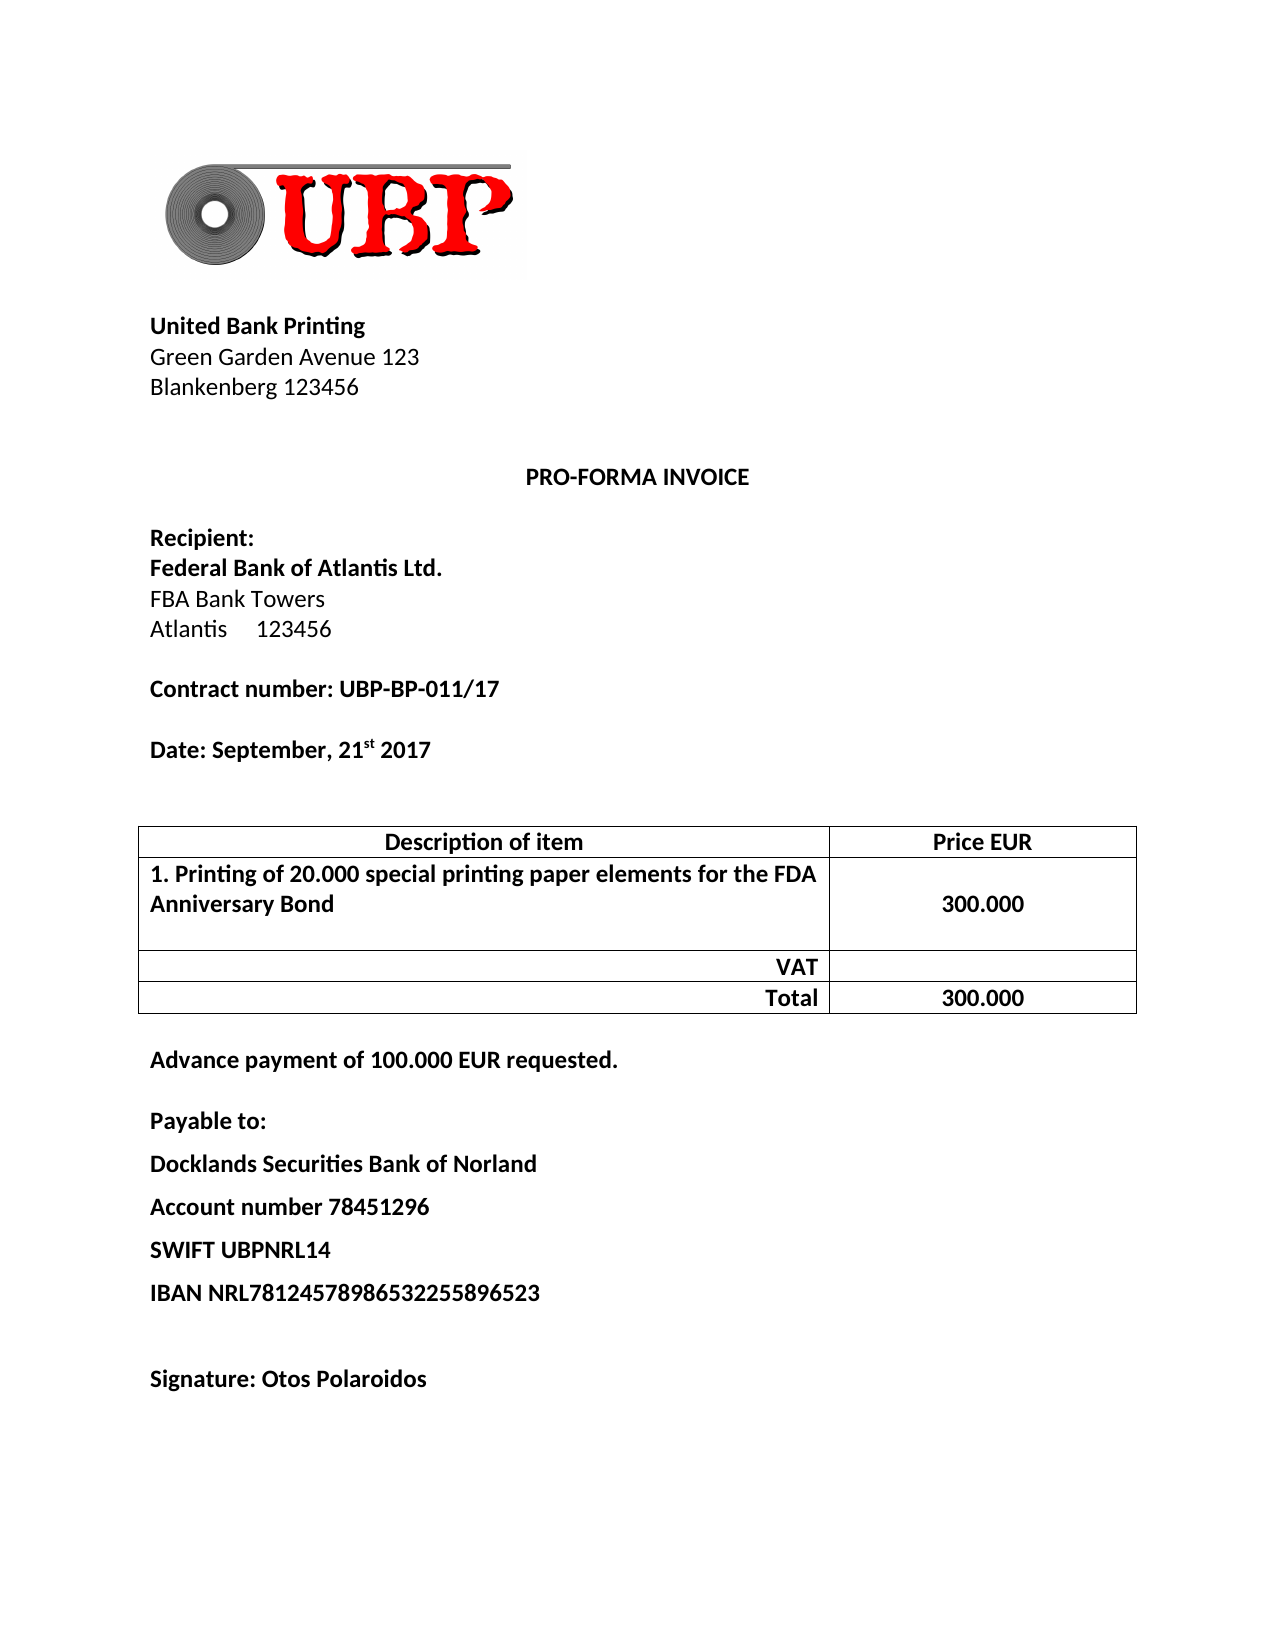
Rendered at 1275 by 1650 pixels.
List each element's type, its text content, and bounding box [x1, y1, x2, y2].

table_cell 300.000 [830, 858, 1136, 950]
text Payable to: [150, 1105, 1125, 1136]
text FBA Bank Towers Atlantis 123456 [150, 583, 1125, 673]
text SWIFT UBPNRL14 [150, 1234, 1125, 1265]
text Blankenberg 123456 [150, 371, 1125, 402]
picture [150, 150, 528, 280]
text Docklands Securities Bank of Norland [150, 1148, 1125, 1179]
table_cell Total [139, 982, 829, 1013]
text Federal Bank of Atlantis Ltd. [150, 553, 1125, 583]
text Advance payment of 100.000 EUR requested. [150, 1044, 1125, 1075]
table_cell VAT [139, 951, 829, 981]
table_cell 1. Printing of 20.000 special printing paper elements for the FDA Anniversary Bond [139, 858, 829, 950]
table_cell 300.000 [830, 982, 1136, 1013]
table_header Price EUR [830, 827, 1136, 857]
text Contract number: UBP-BP-011/17 [150, 673, 1125, 703]
text Recipient: [150, 522, 1125, 553]
text United Bank Printing [150, 310, 1125, 341]
text IBAN NRL78124578986532255896523 [150, 1277, 1125, 1308]
text Green Garden Avenue 123 [150, 341, 1125, 371]
table_cell [830, 951, 1136, 981]
text Account number 78451296 [150, 1191, 1125, 1222]
text Date: September, 21st 2017 [150, 734, 1125, 764]
table_header Description of item [139, 827, 829, 857]
text PRO-FORMA INVOICE [150, 461, 1125, 492]
text Signature: Otos Polaroidos [150, 1363, 1125, 1394]
